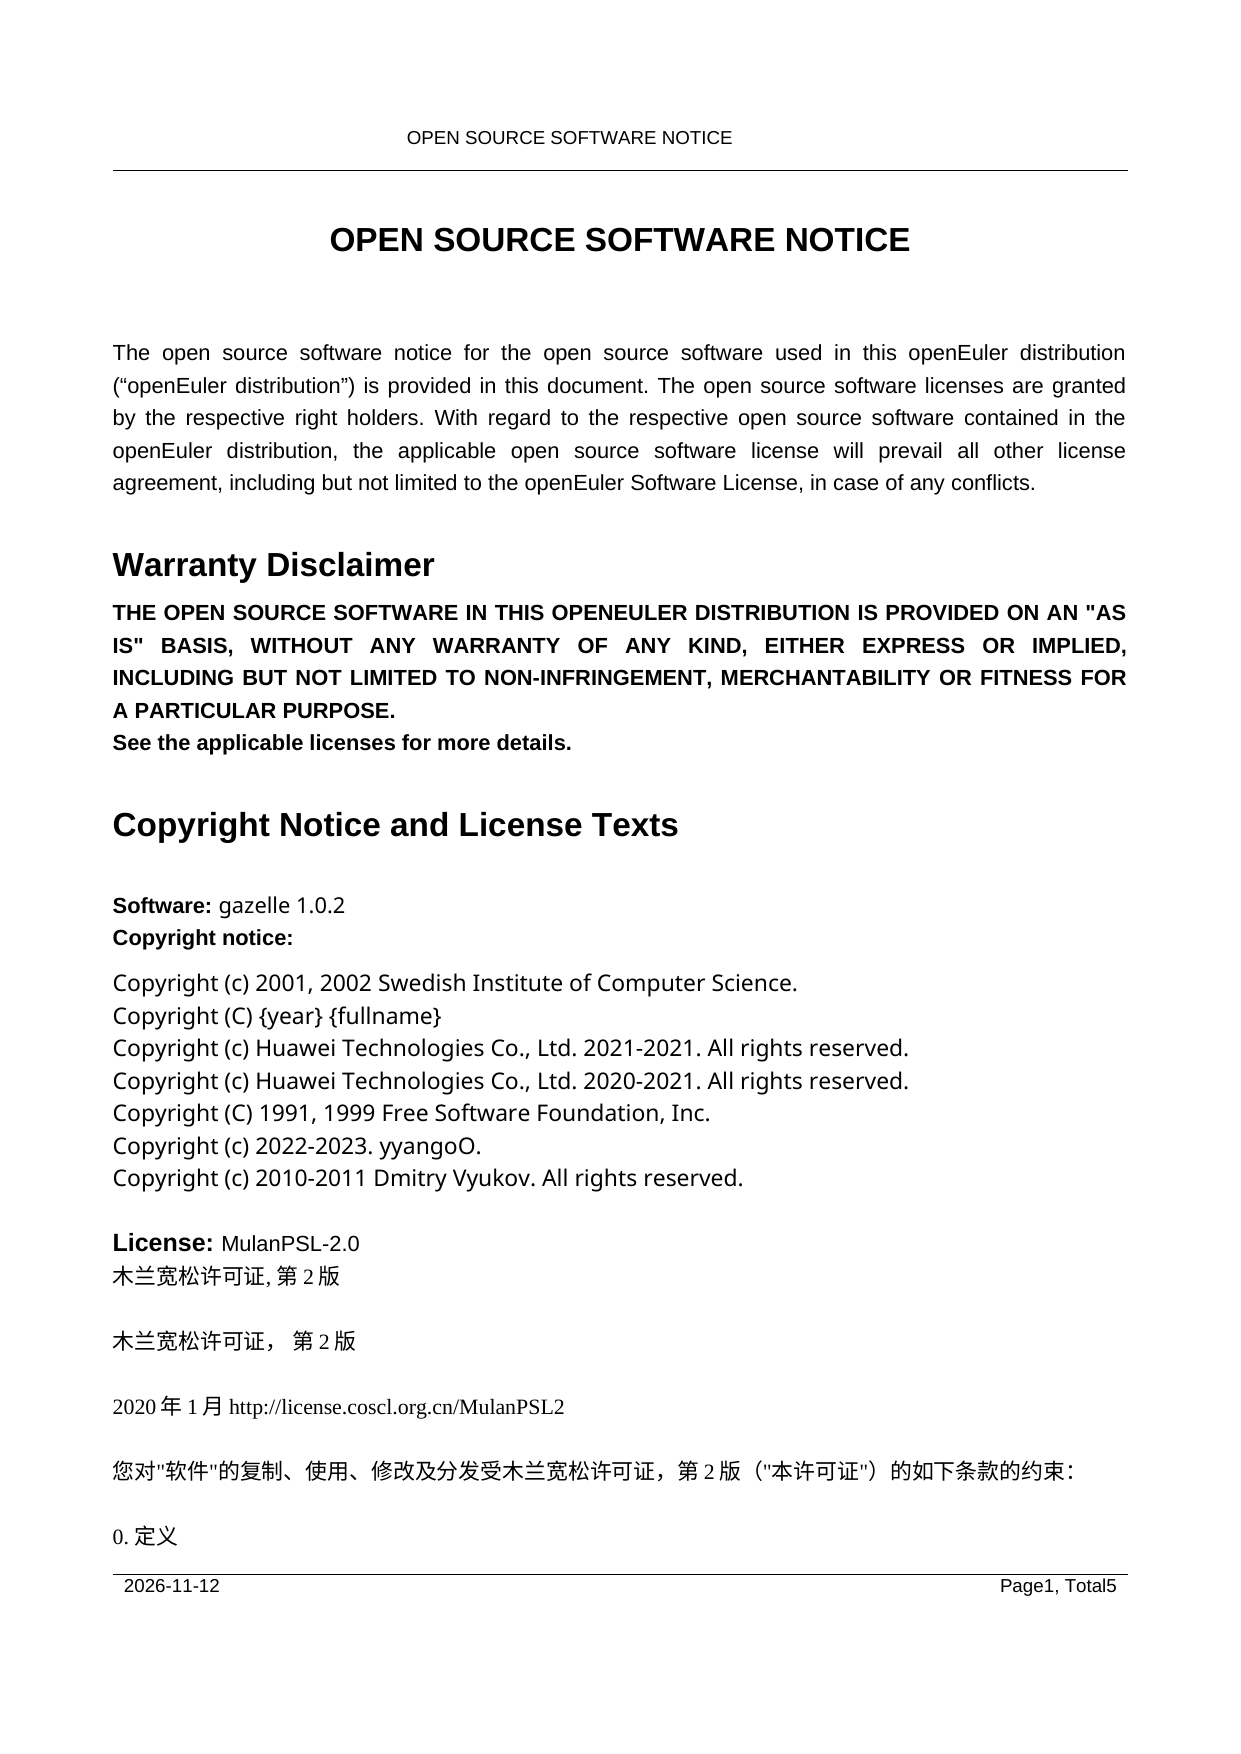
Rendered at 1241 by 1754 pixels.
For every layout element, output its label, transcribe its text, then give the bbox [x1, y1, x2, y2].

text THE OPEN SOURCE SOFTWARE IN THIS OPENEULER DISTRIBUTION IS PROVIDED ON AN "AS IS" BASIS, WITHOUT ANY WARRANTY OF ANY KIND, EITHER EXPRESS OR IMPLIED, INCLUDING BUT NOT LIMITED TO NON-INFRINGEMENT, MERCHANTABILITY OR FITNESS FOR A PARTICULAR PURPOSE. See the applicable licenses for more details. [112, 596, 1128, 759]
text OPEN SOURCE SOFTWARE NOTICE [112, 206, 1128, 271]
text Copyright Notice and License Texts [112, 791, 1128, 856]
text License: MulanPSL-2.0 [112, 1226, 1128, 1259]
text Warranty Disclaimer [112, 531, 1128, 596]
text Copyright (c) 2001, 2002 Swedish Institute of Computer Science. Copyright (C) {year} {fullname} Copyright (c) Huawei Technologies Co., Ltd. 2021-2021. All rights reserved. Copyright (c) Huawei Technologies Co., Ltd. 2020-2021. All rights reserved. Copyright (C) 1991, 1999 Free Software Foundation, Inc. Copyright (c) 2022-2023. yyangoO. Copyright (c) 2010-2011 Dmitry Vyukov. All rights reserved. [112, 966, 1128, 1226]
text 您对"软件"的复制、使用、修改及分发受木兰宽松许可证，第2版（"本许可证"）的如下条款的约束： [112, 1454, 1128, 1486]
text 2020年1月 http://license.coscl.org.cn/MulanPSL2 [112, 1389, 1128, 1421]
text 0. 定义 [112, 1519, 1128, 1551]
text 木兰宽松许可证， 第2版 [112, 1324, 1128, 1356]
text Copyright notice: [112, 921, 1128, 954]
text The open source software notice for the open source software used in this openEuler distribution (“openEuler distribution”) is provided in this document. The open source software licenses are granted by the respective right holders. With regard to the respective open source software contained in the openEuler distribution, the applicable open source software license will prevail all other license agreement, including but not limited to the openEuler Software License, in case of any conflicts. [112, 336, 1128, 499]
text 木兰宽松许可证, 第2版 [112, 1259, 1128, 1291]
title Software: gazelle 1.0.2 [112, 889, 1128, 921]
